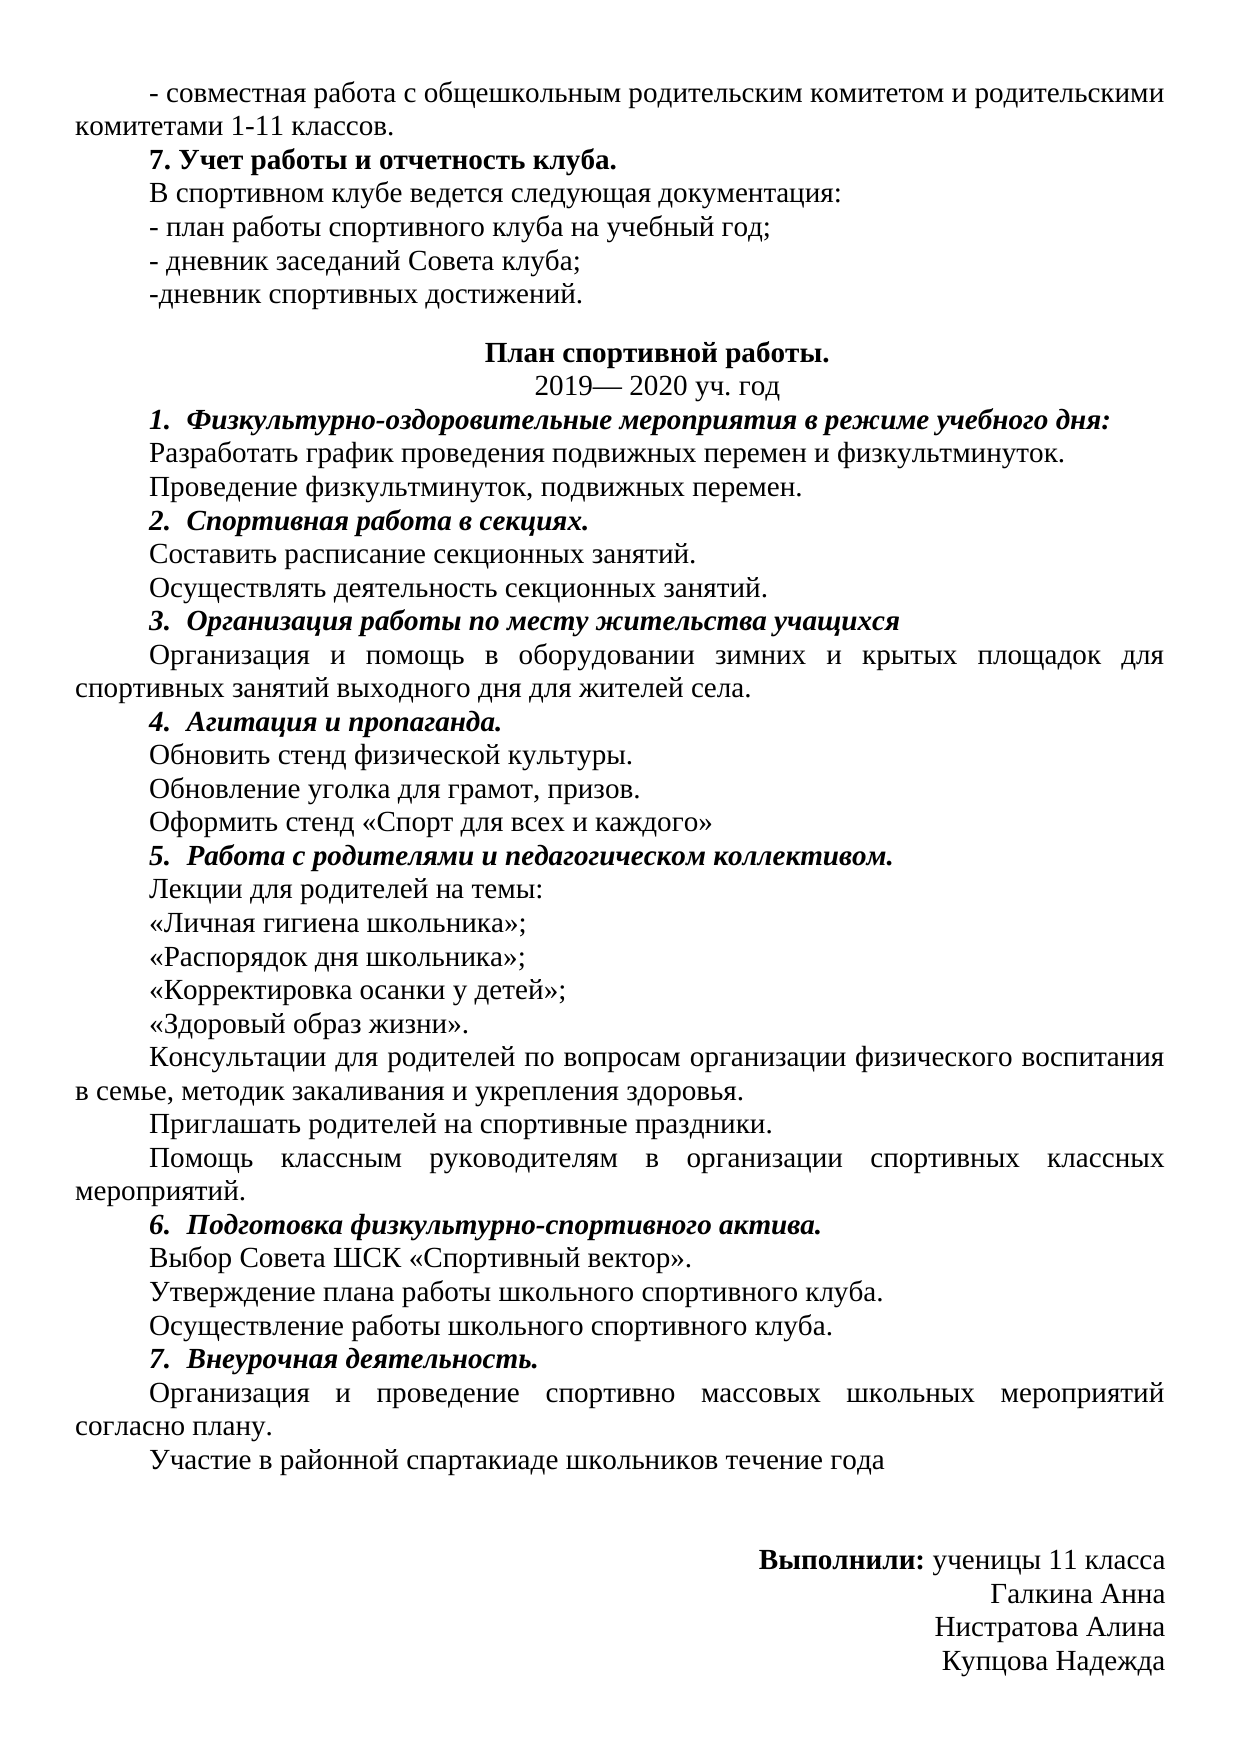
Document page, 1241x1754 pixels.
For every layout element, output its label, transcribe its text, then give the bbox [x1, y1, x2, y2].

text Приглашать родителей на спортивные праздники. [75, 1106, 1165, 1140]
text - дневник заседаний Совета клуба; [75, 243, 1165, 276]
text «Здоровый образ жизни». [75, 1006, 1165, 1039]
list Подготовка физкультурно-спортивного актива. [149, 1207, 1165, 1241]
text Составить расписание секционных занятий. [75, 536, 1165, 570]
text «Распорядок дня школьника»; [75, 939, 1165, 972]
text Оформить стенд «Спорт для всех и каждого» [75, 804, 1165, 838]
text -дневник спортивных достижений. [75, 276, 1165, 310]
text Обновление уголка для грамот, призов. [75, 771, 1165, 804]
text 7. Учет работы и отчетность клуба. [75, 142, 1165, 176]
text Помощь классным руководителям в организации спортивных классных мероприятий. [75, 1140, 1165, 1207]
text «Корректировка осанки у детей»; [75, 972, 1165, 1006]
list Работа с родителями и педагогическом коллективом. [149, 838, 1165, 872]
text Консультации для родителей по вопросам организации физического воспитания в семье, методик закаливания и укрепления здоровья. [75, 1039, 1165, 1106]
text Выбор Совета ШСК «Спортивный вектор». [75, 1241, 1165, 1274]
text Галкина Анна [75, 1576, 1165, 1609]
text 2019— 2020 уч. год [75, 368, 1165, 402]
list Внеурочная деятельность. [149, 1341, 1165, 1375]
text - план работы спортивного клуба на учебный год; [75, 209, 1165, 243]
text В спортивном клубе ведется следующая документация: [75, 176, 1165, 209]
list Организация работы по месту жительства учащихся [149, 603, 1165, 637]
text - совместная работа с общешкольным родительским комитетом и родительскими комитетами 1-11 классов. [75, 75, 1165, 142]
text «Личная гигиена школьника»; [75, 905, 1165, 939]
text План спортивной работы. [75, 335, 1165, 368]
text Организация и помощь в оборудовании зимних и крытых площадок для спортивных занятий выходного дня для жителей села. [75, 637, 1165, 704]
text Утверждение плана работы школьного спортивного клуба. [75, 1274, 1165, 1308]
text Выполнили: ученицы 11 класса [75, 1542, 1165, 1576]
text Разработать график проведения подвижных перемен и физкультминуток. [75, 436, 1165, 469]
text Обновить стенд физической культуры. [75, 737, 1165, 771]
text Осуществление работы школьного спортивного клуба. [75, 1308, 1165, 1341]
text Купцова Надежда [75, 1643, 1165, 1677]
list Спортивная работа в секциях. [149, 503, 1165, 536]
text Лекции для родителей на темы: [75, 872, 1165, 905]
text Осуществлять деятельность секционных занятий. [75, 570, 1165, 603]
list Агитация и пропаганда. [149, 704, 1165, 737]
text Участие в районной спартакиаде школьников течение года [75, 1442, 1165, 1475]
text Организация и проведение спортивно массовых школьных мероприятий согласно плану. [75, 1375, 1165, 1442]
list Физкультурно-оздоровительные мероприятия в режиме учебного дня: [149, 402, 1165, 436]
text Нистратова Алина [75, 1609, 1165, 1643]
text Проведение физкультминуток, подвижных перемен. [75, 469, 1165, 503]
